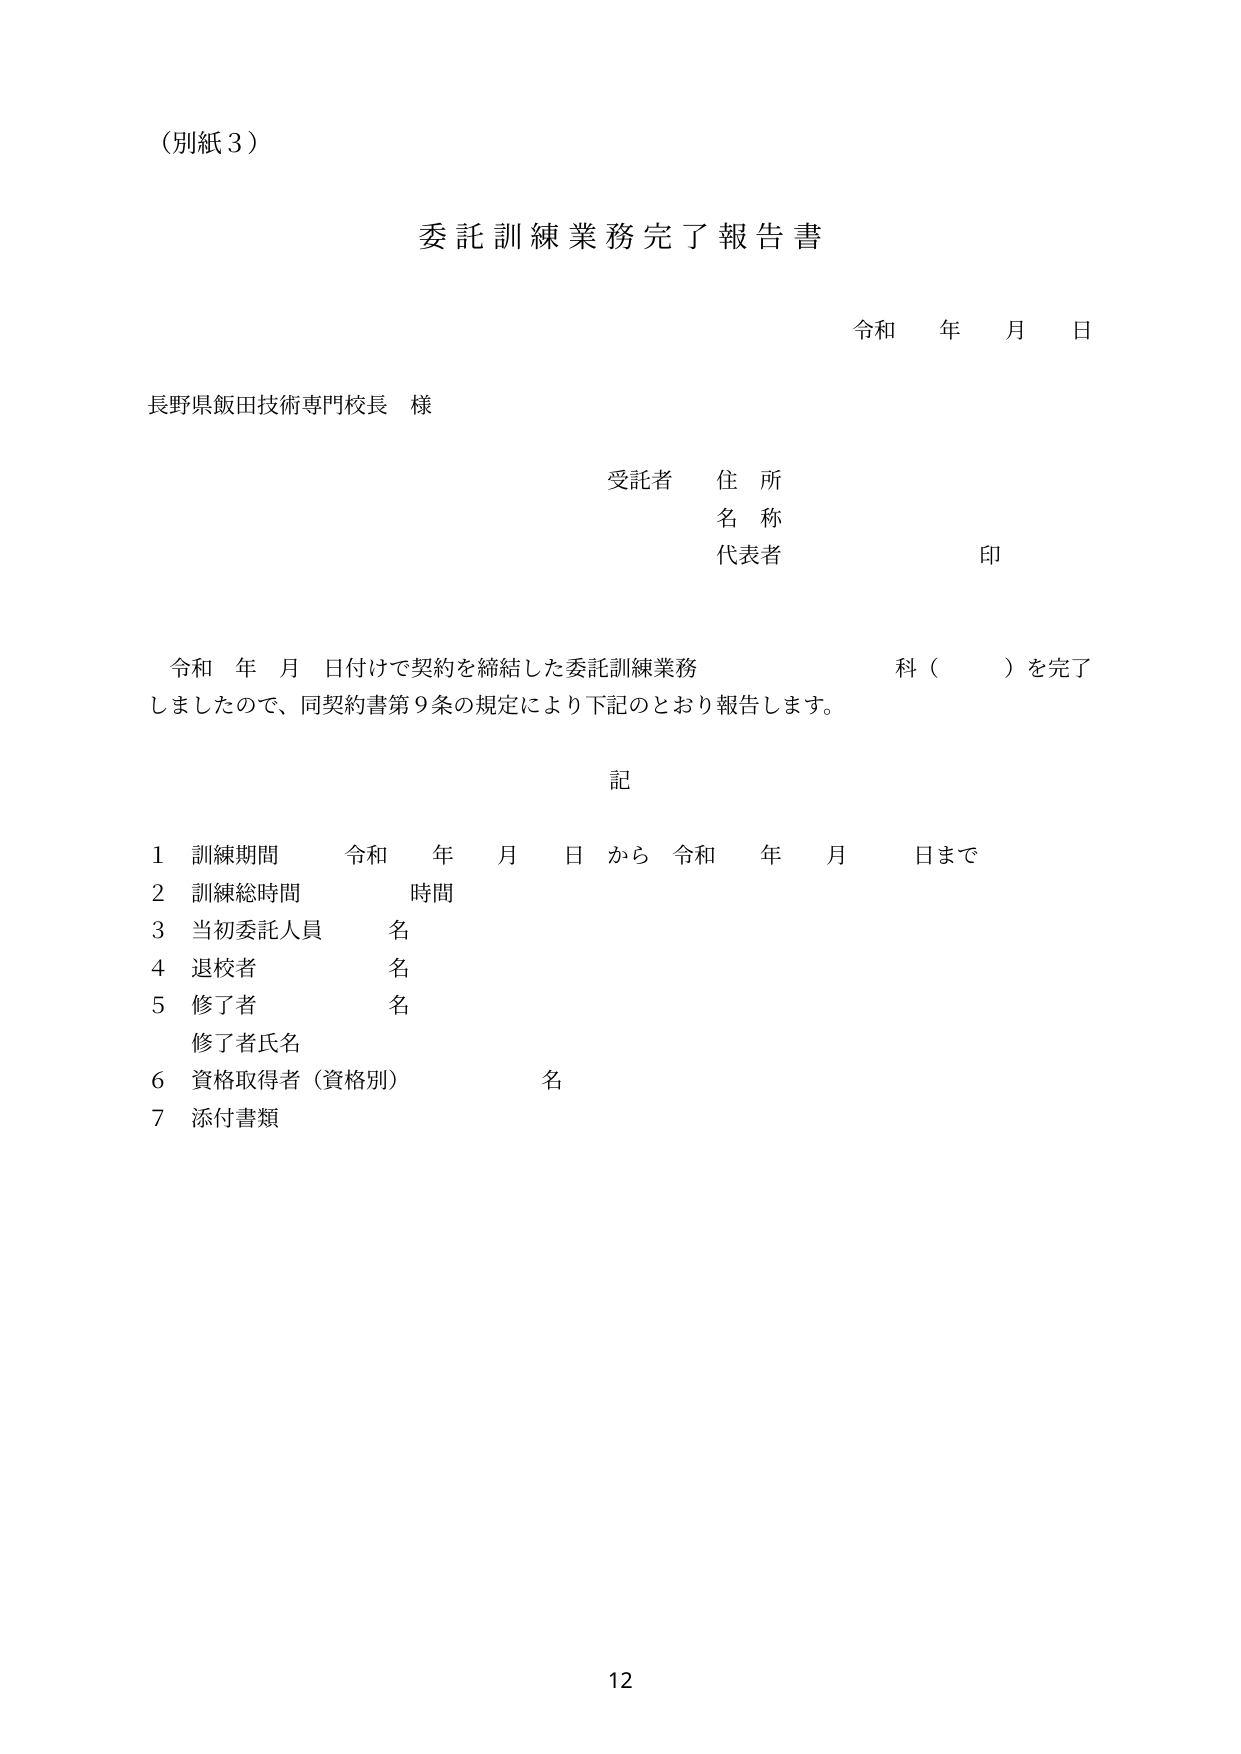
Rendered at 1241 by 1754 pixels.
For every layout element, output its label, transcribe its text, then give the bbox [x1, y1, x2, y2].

text 委託訓練業務完了報告書 [148, 198, 1092, 273]
text 代表者 印 [148, 535, 1093, 573]
text 名 称 [148, 498, 1092, 535]
text 受託者 住 所 [148, 460, 1092, 498]
text 令和 年 月 日付けで契約を締結した委託訓練業務 科（ ）を完了しましたので、同契約書第９条の規定により下記のとおり報告します。 [148, 648, 1092, 723]
text 記 [148, 760, 1092, 798]
text 令和 年 月 日 [148, 310, 1092, 348]
text 修了者氏名 [148, 1023, 1092, 1060]
text ４ 退校者 名 [148, 948, 1092, 985]
text 長野県飯田技術専門校長 様 [148, 385, 1092, 423]
text １ 訓練期間 令和 年 月 日 から 令和 年 月 日まで [148, 835, 1092, 873]
text ７ 添付書類 [148, 1098, 1092, 1135]
text （別紙３） [148, 123, 1092, 160]
text ６ 資格取得者（資格別） 名 [148, 1060, 1092, 1098]
text ３ 当初委託人員 名 [148, 910, 1092, 948]
text ２ 訓練総時間 時間 [148, 873, 1092, 910]
text ５ 修了者 名 [148, 985, 1092, 1023]
